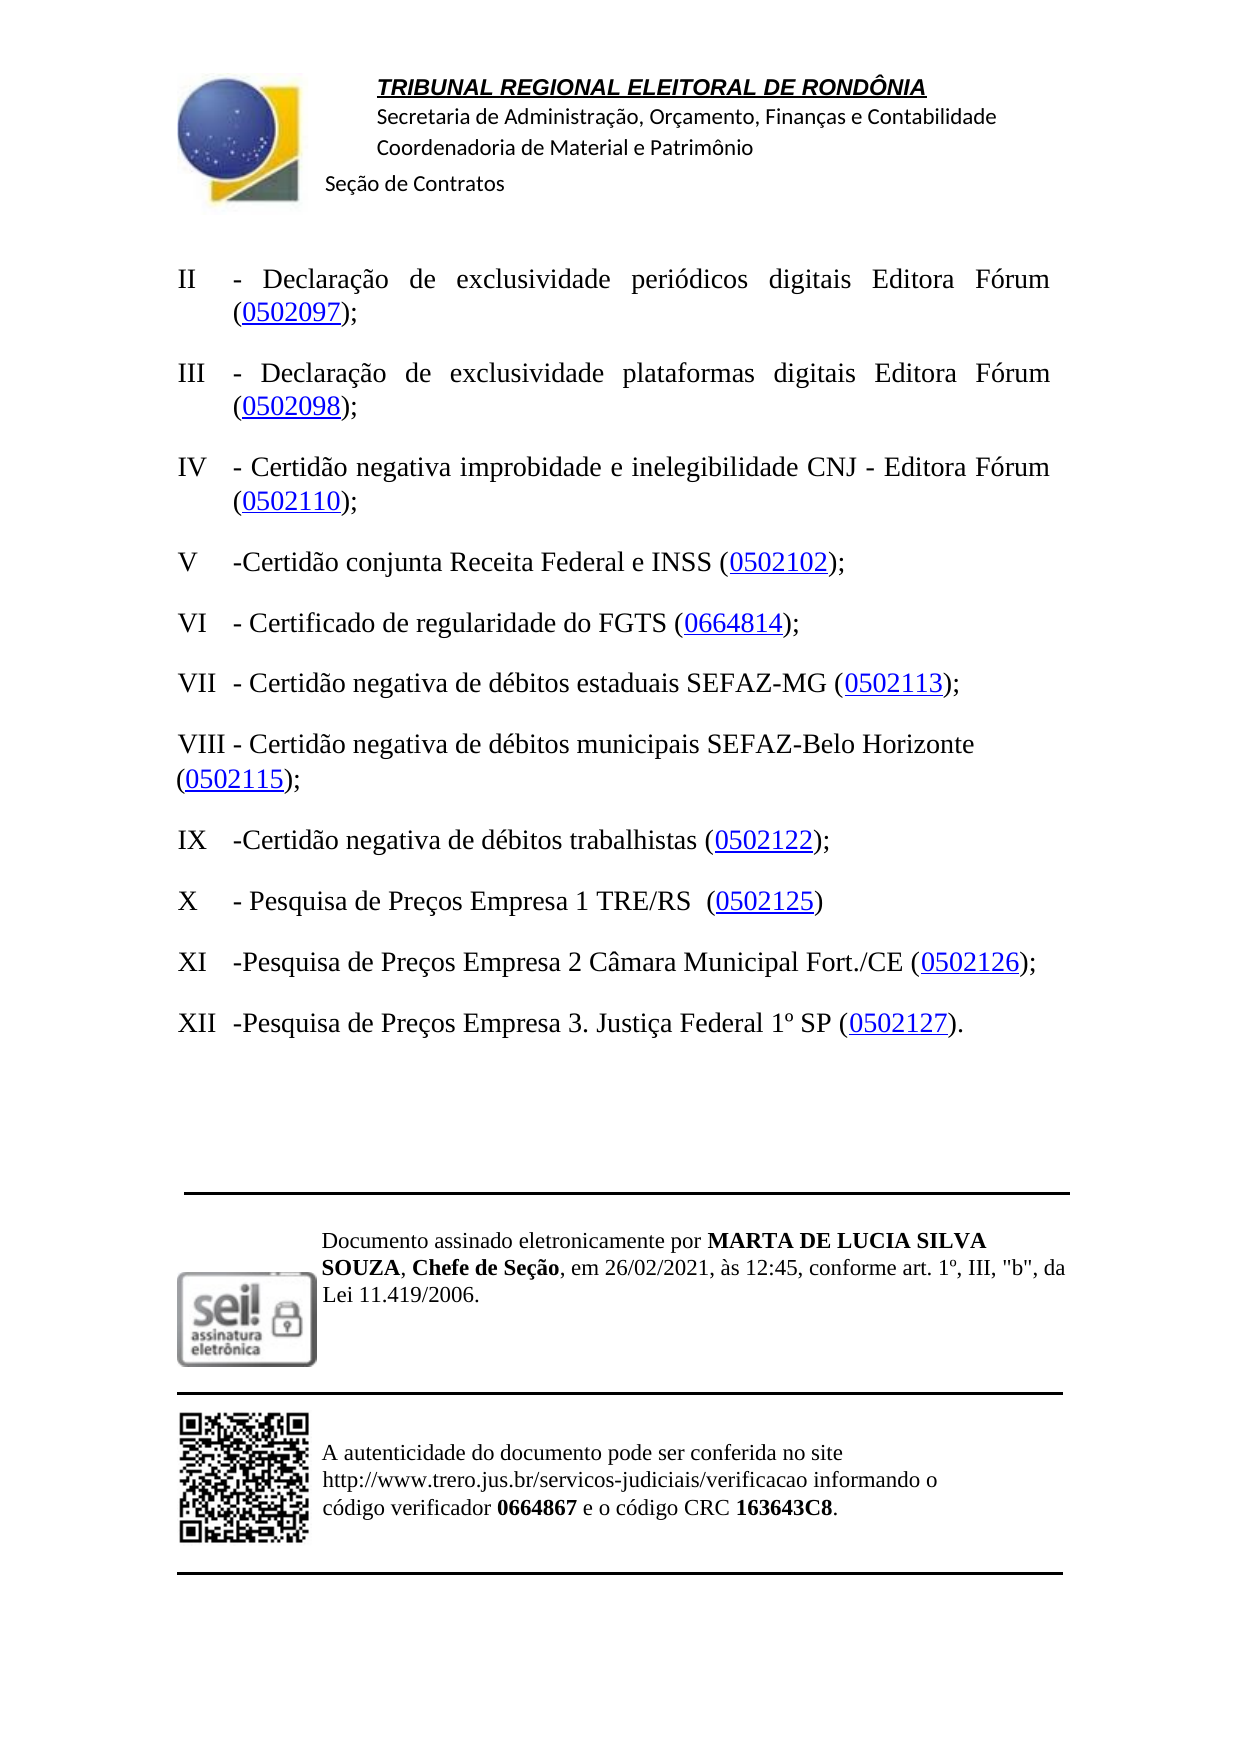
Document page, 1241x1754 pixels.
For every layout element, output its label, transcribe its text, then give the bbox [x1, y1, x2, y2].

list - Pesquisa de Preços Empresa 1 TRE/RS (0502125) [177, 884, 1052, 916]
list -Certidão negativa de débitos trabalhistas (0502122); [177, 823, 1052, 856]
list - Certidão negativa de débitos municipais SEFAZ-Belo Horizonte [177, 727, 1052, 760]
text SOUZA, Chefe de Seção, em 26/02/2021, às 12:45, conforme art. 1º, III, "b", da Lei 11.419/2006. [321, 1254, 1067, 1308]
list - Declaração de exclusividade periódicos digitais Editora Fórum (0502097); [177, 262, 1052, 327]
text (0502115); [176, 762, 1069, 794]
list -Pesquisa de Preços Empresa 2 Câmara Municipal Fort./CE (0502126); [177, 945, 1052, 977]
list -Pesquisa de Preços Empresa 3. Justiça Federal 1º SP (0502127). [177, 1006, 1052, 1038]
text Documento assinado eletronicamente por MARTA DE LUCIA SILVA [321, 1227, 1067, 1253]
list - Certidão negativa improbidade e inelegibilidade CNJ - Editora Fórum (0502110); [177, 450, 1052, 516]
list - Certificado de regularidade do FGTS (0664814); [177, 606, 1052, 638]
picture [177, 1272, 317, 1367]
text A autenticidade do documento pode ser conferida no site http://www.trero.jus.br/servicos-judiciais/verificacao informando o código verificador 0664867 e o código CRC 163643C8. [321, 1439, 987, 1520]
list - Certidão negativa de débitos estaduais SEFAZ-MG (0502113); [177, 667, 1052, 699]
list - Declaração de exclusividade plataformas digitais Editora Fórum (0502098); [177, 356, 1052, 421]
list -Certidão conjunta Receita Federal e INSS (0502102); [177, 545, 1052, 577]
picture [177, 1410, 312, 1546]
picture [177, 73, 309, 215]
